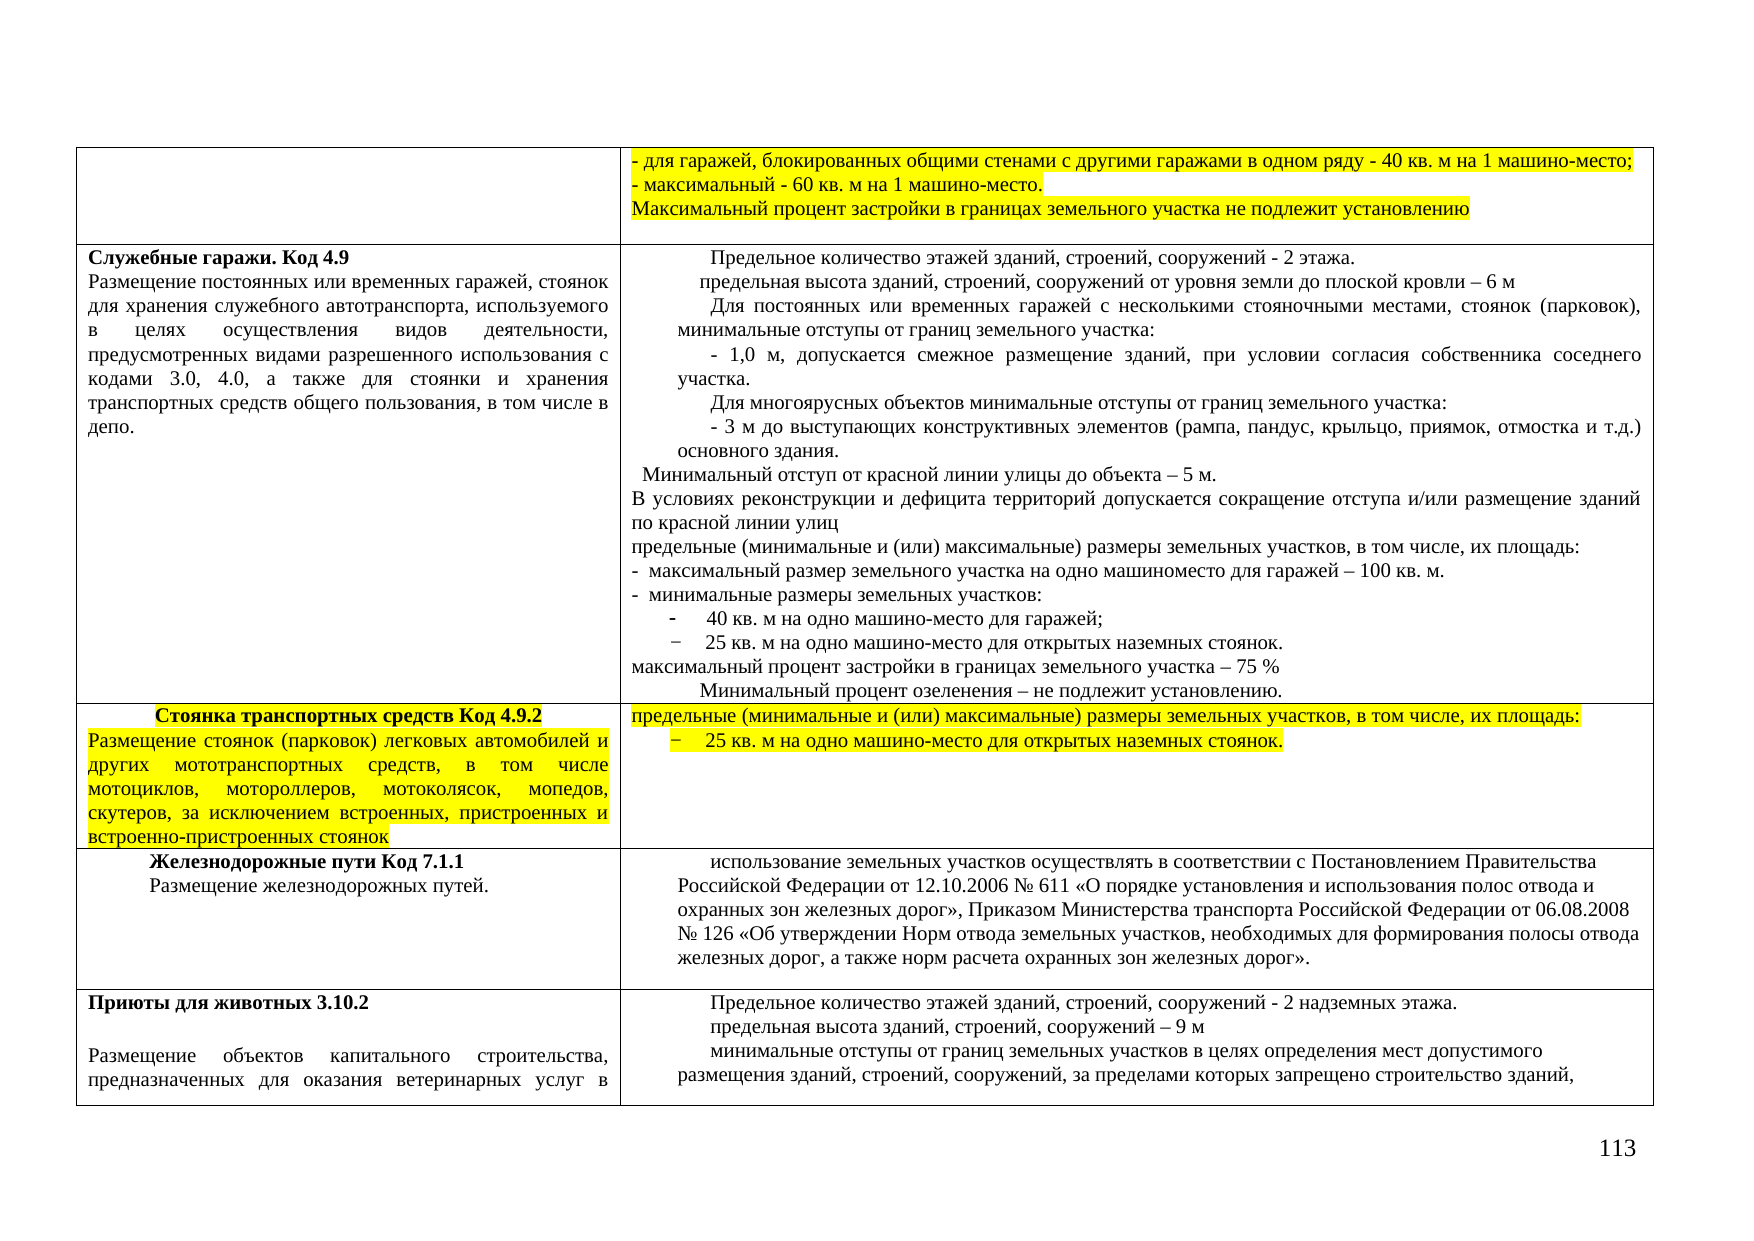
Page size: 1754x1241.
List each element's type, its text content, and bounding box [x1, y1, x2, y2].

table_cell использование земельных участков осуществлять в соответствии с Постановлением Правительства Российской Федерации от 12.10.2006 № 611 «О порядке установления и использования полос отвода и охранных зон железных дорог», Приказом Министерства транспорта Российской Федерации от 06.08.2008 № 126 «Об утверждении Норм отвода земельных участков, необходимых для формирования полосы отвода железных дорог, а также норм расчета охранных зон железных дорог». [621, 849, 1653, 989]
table_cell Предельное количество этажей зданий, строений, сооружений - 2 этажа. предельная высота зданий, строений, сооружений от уровня земли до плоской кровли – 6 м Для постоянных или временных гаражей с несколькими стояночными местами, стоянок (парковок), минимальные отступы от границ земельного участка: - 1,0 м, допускается смежное размещение зданий, при условии согласия собственника соседнего участка. Для многоярусных объектов минимальные отступы от границ земельного участка: - 3 м до выступающих конструктивных элементов (рампа, пандус, крыльцо, приямок, отмостка и т.д.) основного здания. Минимальный отступ от красной линии улицы до объекта – 5 м. В условиях реконструкции и дефицита территорий допускается сокращение отступа и/или размещение зданий по красной линии улиц предельные (минимальные и (или) максимальные) размеры земельных участков, в том числе, их площадь: - максимальный размер земельного участка на одно машиноместо для гаражей – 100 кв. м. - минимальные размеры земельных участков: 40 кв. м на одно машино-место для гаражей; 25 кв. м на одно машино-место для открытых наземных стоянок. максимальный процент застройки в границах земельного участка – 75 % Минимальный процент озеленения – не подлежит установлению. [621, 245, 1653, 702]
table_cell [621, 990, 1653, 1105]
table_cell предельные (минимальные и (или) максимальные) размеры земельных участков, в том числе, их площадь: 25 кв. м на одно машино-место для открытых наземных стоянок. [621, 704, 1653, 848]
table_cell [77, 990, 620, 1105]
table_cell Стоянка транспортных средств Код 4.9.2 Размещение стоянок (парковок) легковых автомобилей и других мототранспортных средств, в том числе мотоциклов, мотороллеров, мотоколясок, мопедов, скутеров, за исключением встроенных, пристроенных и встроенно-пристроенных стоянок [77, 704, 620, 848]
table_cell Служебные гаражи. Код 4.9 Размещение постоянных или временных гаражей, стоянок для хранения служебного автотранспорта, используемого в целях осуществления видов деятельности, предусмотренных видами разрешенного использования с кодами 3.0, 4.0, а также для стоянки и хранения транспортных средств общего пользования, в том числе в депо. [77, 245, 620, 702]
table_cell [77, 148, 620, 244]
table_cell Железнодорожные пути Код 7.1.1 Размещение железнодорожных путей. [77, 849, 620, 989]
